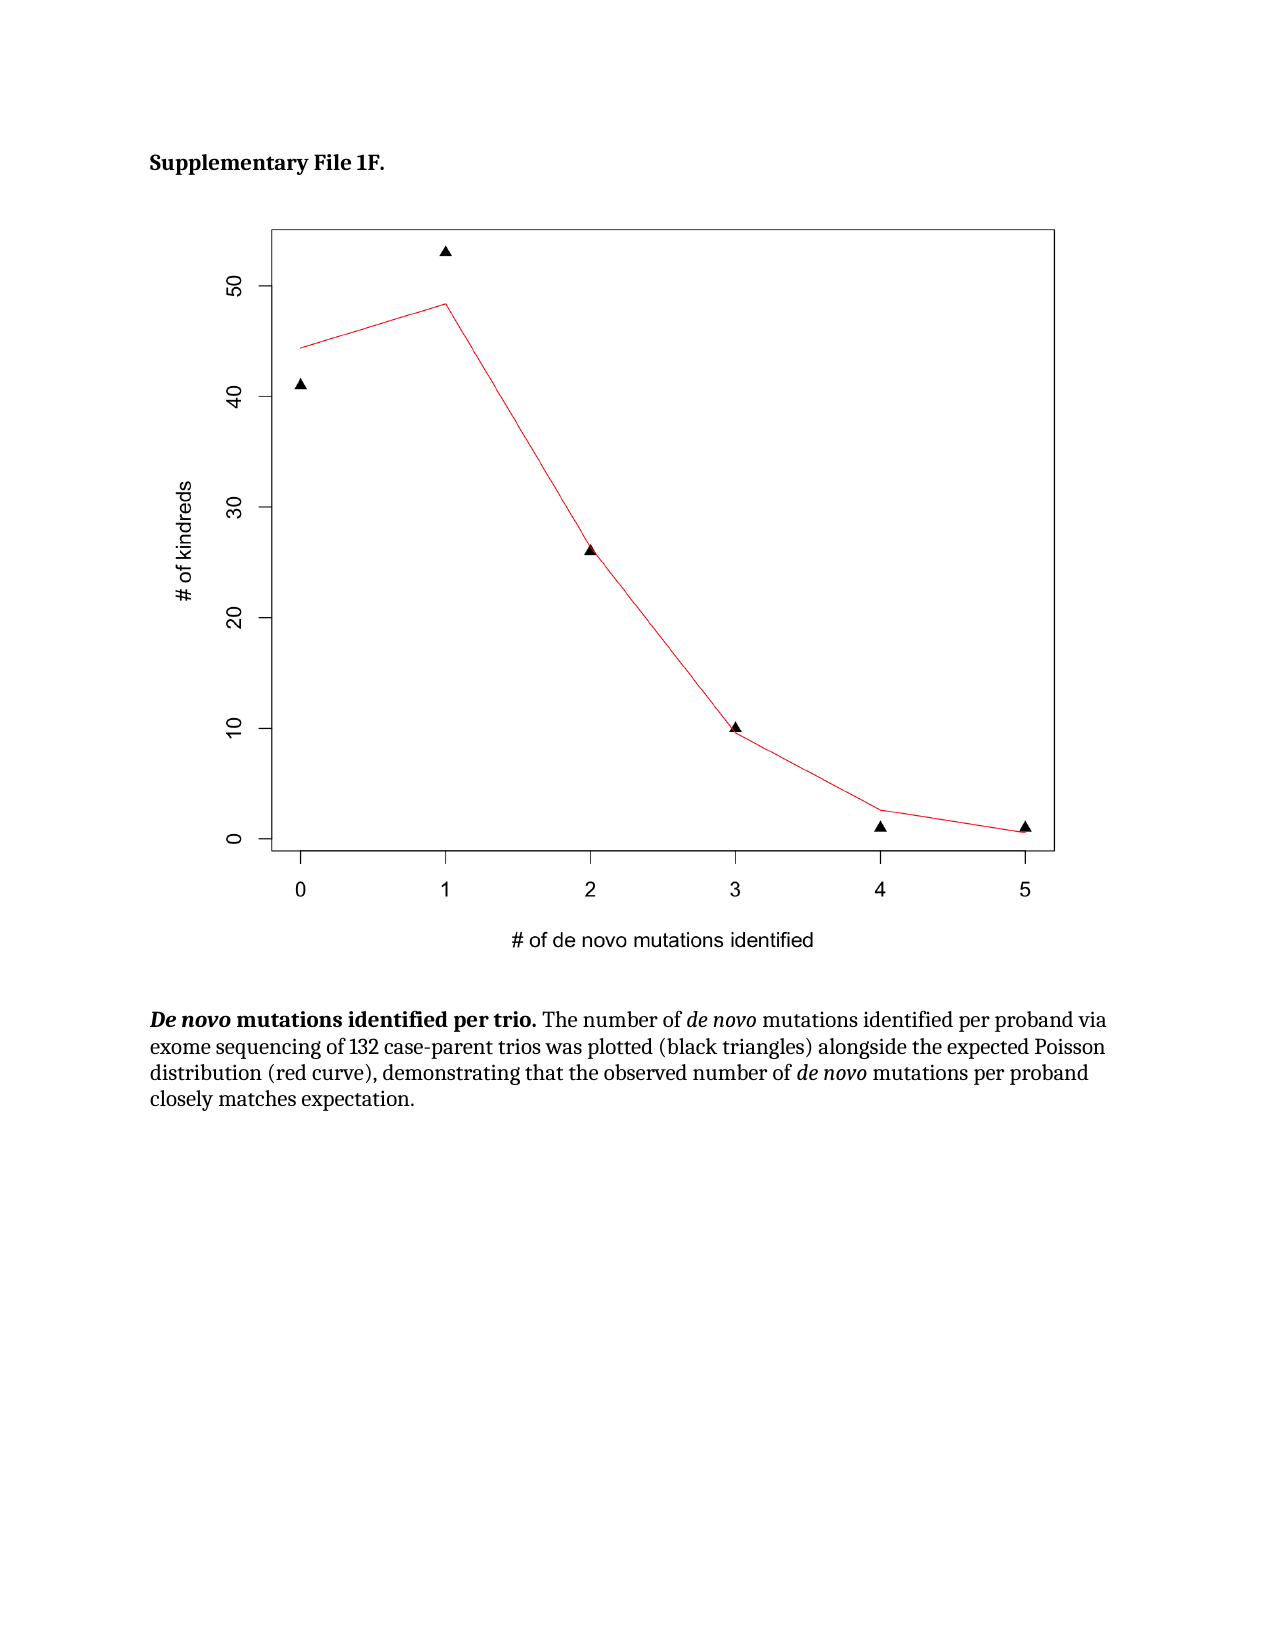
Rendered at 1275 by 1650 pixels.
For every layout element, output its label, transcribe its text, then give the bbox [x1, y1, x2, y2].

picture [168, 205, 1107, 979]
text De novo mutations identified per trio. The number of de novo mutations identified per proband via exome sequencing of 132 case-parent trios was plotted (black triangles) alongside the expected Poisson distribution (red curve), demonstrating that the observed number of de novo mutations per proband closely matches expectation. [150, 1007, 1125, 1112]
text Supplementary File 1F. [150, 150, 1125, 176]
